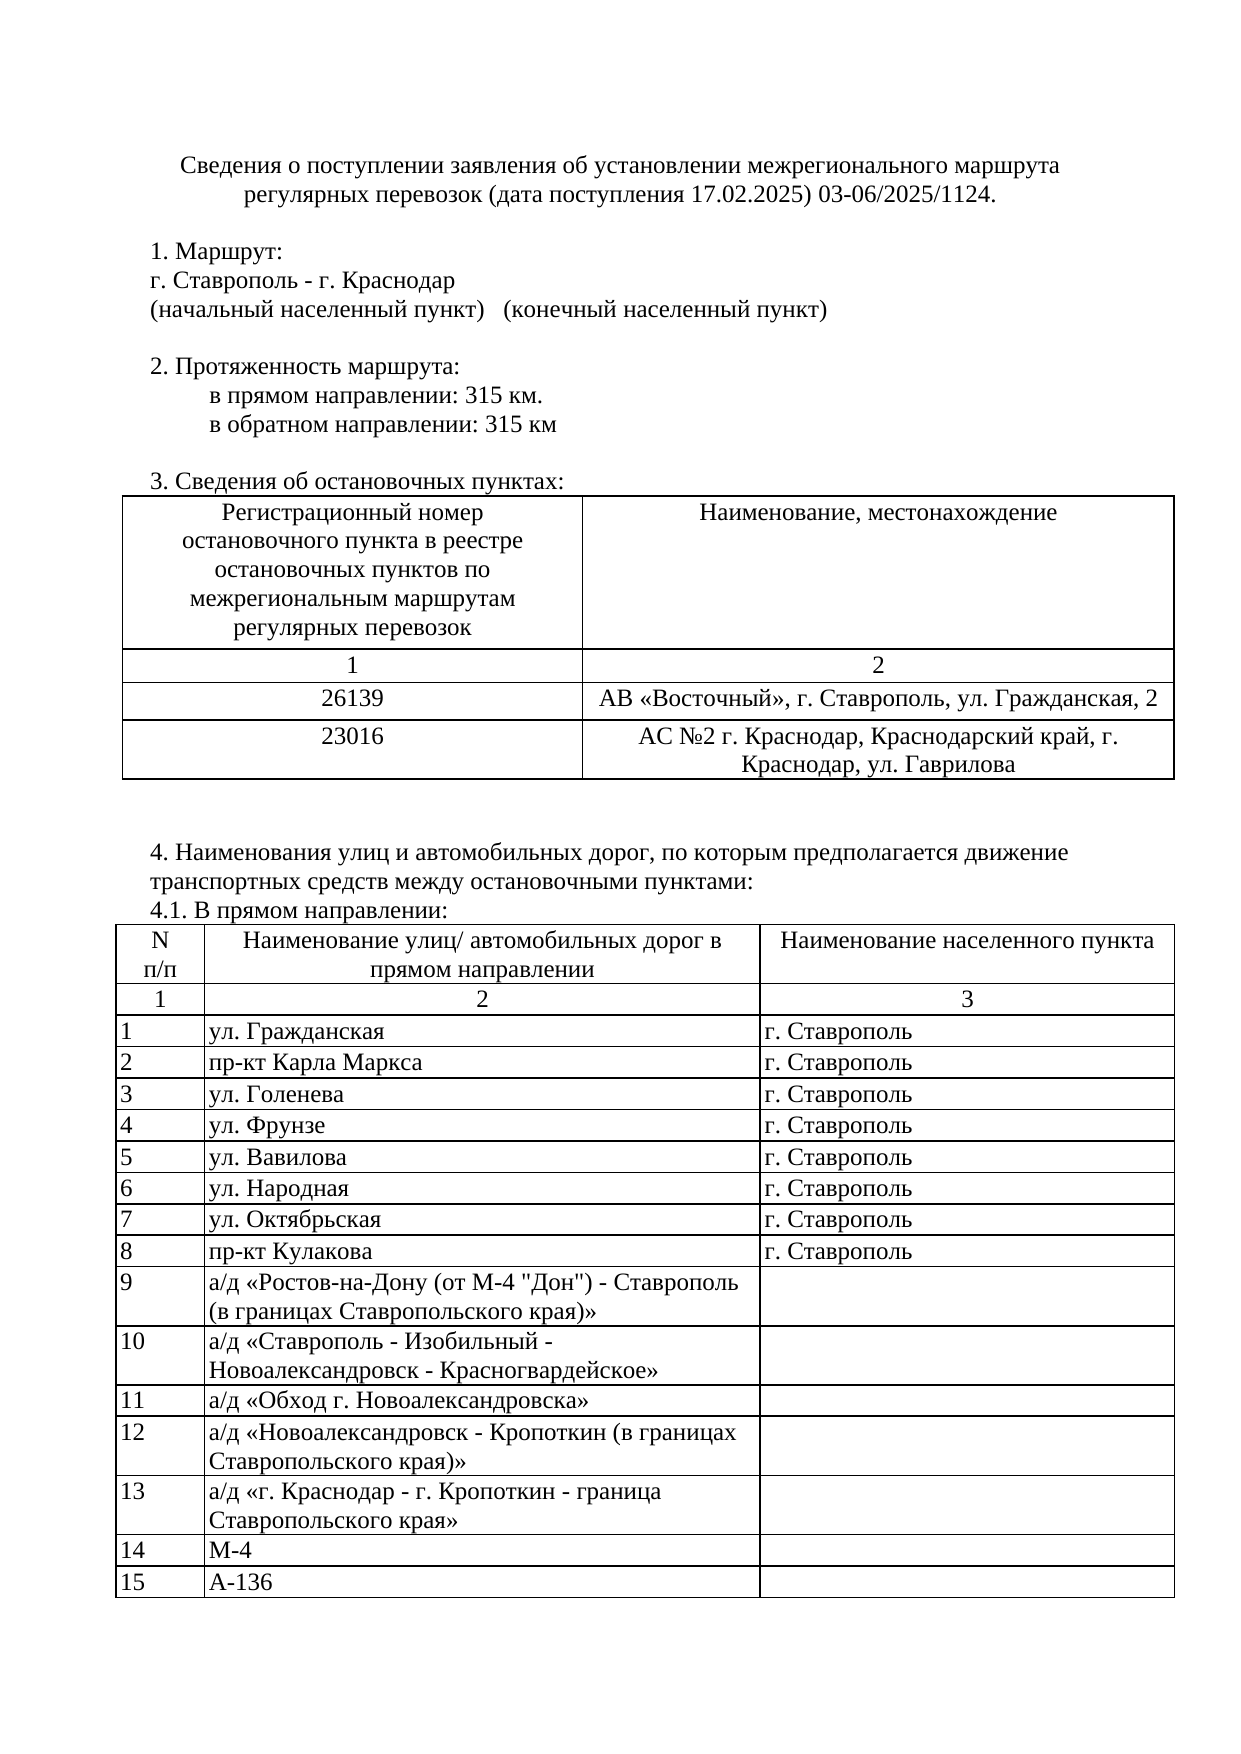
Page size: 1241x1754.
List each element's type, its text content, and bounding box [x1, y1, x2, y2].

table_cell ул. Гражданская [205, 1016, 759, 1046]
table_cell [761, 1567, 1174, 1596]
table_cell [761, 1267, 1174, 1325]
text в обратном направлении: 315 км [150, 409, 1090, 437]
table_cell 12 [117, 1417, 204, 1474]
table_cell 9 [117, 1267, 204, 1325]
table_cell 3 [117, 1079, 204, 1108]
table_cell ул. Народная [205, 1173, 759, 1203]
table_cell а/д «Ростов-на-Дону (от М-4 "Дон") - Ставрополь (в границах Ставропольского края)» [205, 1267, 759, 1325]
table_cell 10 [117, 1327, 204, 1384]
table_cell 1 [117, 1016, 204, 1046]
text 4.1. В прямом направлении: [150, 895, 1090, 924]
text в прямом направлении: 315 км. [150, 380, 1090, 409]
table_cell ул. Октябрьская [205, 1205, 759, 1234]
table_cell г. Ставрополь [761, 1205, 1174, 1234]
table_cell 1 [117, 984, 204, 1014]
table_cell АС №2 г. Краснодар, Краснодарский край, г. Краснодар, ул. Гаврилова [583, 721, 1173, 778]
table_cell 11 [117, 1386, 204, 1415]
text 4. Наименования улиц и автомобильных дорог, по которым предполагается движение транспортных средств между остановочными пунктами: [150, 837, 1090, 895]
table_cell 23016 [123, 721, 582, 778]
table_cell 3 [761, 984, 1174, 1014]
table_cell г. Ставрополь [761, 1142, 1174, 1171]
table_header Регистрационный номер остановочного пункта в реестре остановочных пунктов по межрегиональным маршрутам регулярных перевозок [123, 497, 582, 648]
table_cell пр-кт Кулакова [205, 1236, 759, 1266]
table_cell г. Ставрополь [761, 1236, 1174, 1266]
table_cell 8 [117, 1236, 204, 1266]
table_cell М-4 [205, 1535, 759, 1565]
table_cell 5 [117, 1142, 204, 1171]
table_cell ул. Фрунзе [205, 1110, 759, 1140]
text (начальный населенный пункт) (конечный населенный пункт) [150, 294, 1090, 322]
table_cell г. Ставрополь [761, 1016, 1174, 1046]
text г. Ставрополь - г. Краснодар [150, 265, 1090, 294]
table_cell [761, 1327, 1174, 1384]
table_cell г. Ставрополь [761, 1047, 1174, 1077]
text 2. Протяженность маршрута: [150, 351, 1090, 380]
table_cell 26139 [123, 683, 582, 719]
table_cell ул. Вавилова [205, 1142, 759, 1171]
table_cell [761, 1476, 1174, 1533]
table_cell а/д «Ставрополь - Изобильный - Новоалександровск - Красногвардейское» [205, 1327, 759, 1384]
table_cell А-136 [205, 1567, 759, 1596]
table_cell 14 [117, 1535, 204, 1565]
table_cell 6 [117, 1173, 204, 1203]
table_header Наименование населенного пункта [761, 925, 1174, 983]
table_cell г. Ставрополь [761, 1173, 1174, 1203]
table_header Наименование улиц/ автомобильных дорог в прямом направлении [205, 925, 759, 983]
table_cell 2 [117, 1047, 204, 1077]
table_cell 15 [117, 1567, 204, 1596]
table_cell 7 [117, 1205, 204, 1234]
table_cell [761, 1386, 1174, 1415]
table_cell а/д «Обход г. Новоалександровска» [205, 1386, 759, 1415]
text Сведения о поступлении заявления об установлении межрегионального маршрута регулярных перевозок (дата поступления 17.02.2025) 03-06/2025/1124. [150, 150, 1090, 207]
table_header N п/п [117, 925, 204, 983]
table_cell ул. Голенева [205, 1079, 759, 1108]
table_cell 2 [205, 984, 759, 1014]
table_cell пр-кт Карла Маркса [205, 1047, 759, 1077]
table_cell г. Ставрополь [761, 1079, 1174, 1108]
text 3. Сведения об остановочных пунктах: [150, 466, 1090, 495]
table_cell 13 [117, 1476, 204, 1533]
table_cell [761, 1535, 1174, 1565]
table_cell АВ «Восточный», г. Ставрополь, ул. Гражданская, 2 [583, 683, 1173, 719]
table_cell г. Ставрополь [761, 1110, 1174, 1140]
table_cell а/д «г. Краснодар - г. Кропоткин - граница Ставропольского края» [205, 1476, 759, 1533]
table_cell 1 [123, 650, 582, 681]
text 1. Маршрут: [150, 236, 1090, 265]
table_header Наименование, местонахождение [583, 497, 1173, 648]
table_cell 2 [583, 650, 1173, 681]
table_cell а/д «Новоалександровск - Кропоткин (в границах Ставропольского края)» [205, 1417, 759, 1474]
table_cell 4 [117, 1110, 204, 1140]
table_cell [761, 1417, 1174, 1474]
